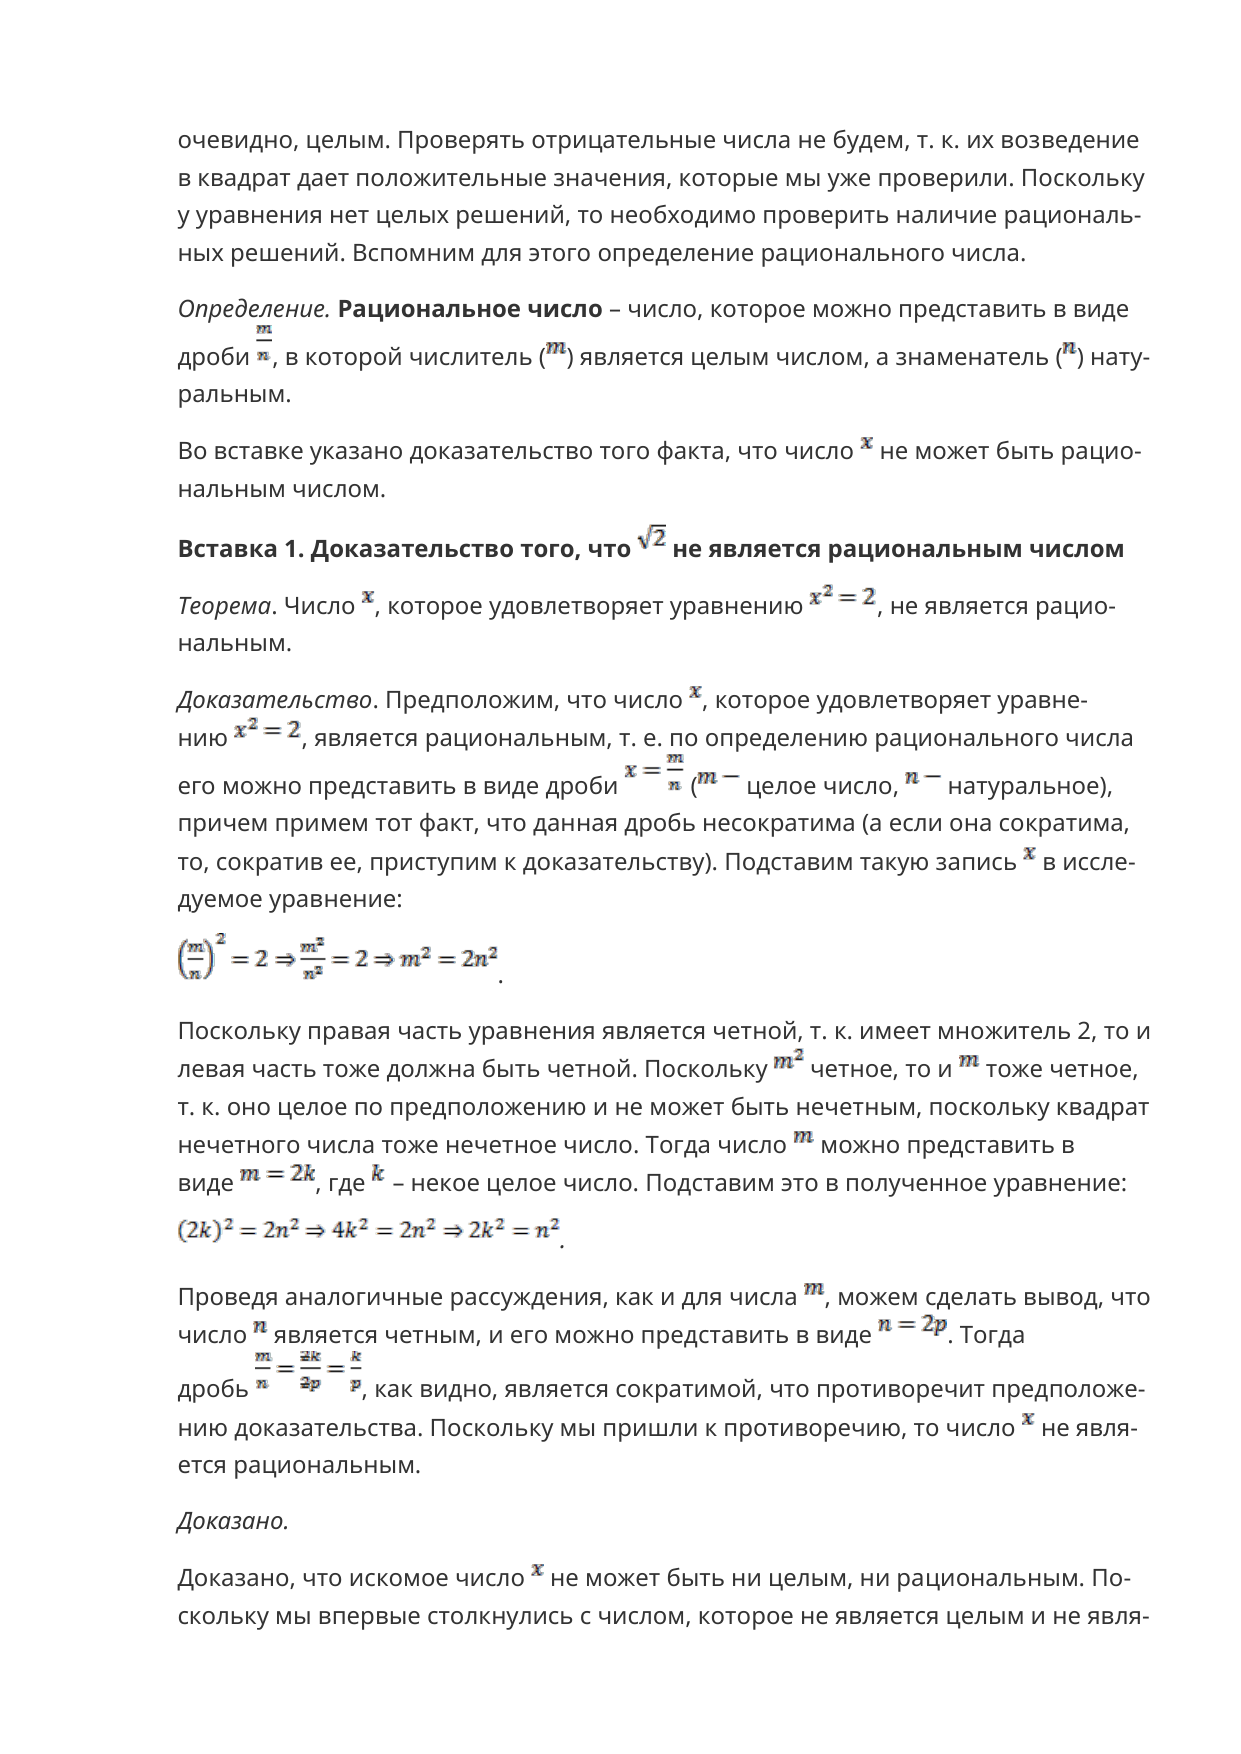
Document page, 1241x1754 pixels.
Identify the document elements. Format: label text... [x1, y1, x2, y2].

text Во вставке указано доказательство того факта, что число не может быть рациональным числом. [177, 428, 1152, 504]
text Теорема. Число , которое удовлетворяет уравнению , не является рациональным. [177, 583, 1152, 658]
picture [809, 582, 877, 614]
picture [253, 1312, 268, 1344]
picture [637, 522, 666, 557]
picture [1023, 838, 1036, 871]
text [177, 1556, 1152, 1631]
picture [531, 1555, 544, 1587]
picture [240, 1160, 315, 1192]
picture [371, 1160, 386, 1192]
text Доказательство. Предположим, что число , которое удовлетворяет уравнению , является рациональным, т. е. по определению рационального числа его можно представить в виде дроби ( целое число, натуральное), причем примем тот факт, что данная дробь несократима (а если она сократима, то, сократив ее, приступим к доказательству). Подставим такую запись в исследуемое уравнение: [177, 677, 1152, 914]
picture [361, 582, 375, 614]
text Доказано. [177, 1499, 1152, 1537]
picture [860, 428, 873, 460]
picture [905, 763, 942, 795]
picture [689, 677, 702, 709]
picture [255, 1351, 362, 1398]
picture [1022, 1404, 1035, 1436]
picture [256, 324, 272, 365]
picture [878, 1312, 947, 1344]
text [177, 118, 1152, 268]
picture [793, 1122, 814, 1154]
text Поскольку правая часть уравнения является четной, т. к. имеет множитель 2, то и левая часть тоже должна быть четной. Поскольку четное, то и тоже четное, т. к. оно целое по предположению и не может быть нечетным, поскольку квадрат нечетного числа тоже нечетное число. Тогда число можно представить в виде , где – некое целое число. Подставим это в полученное уравнение: [177, 1009, 1152, 1199]
picture [177, 933, 498, 984]
picture [959, 1046, 980, 1078]
picture [773, 1046, 804, 1078]
picture [697, 763, 740, 795]
picture [234, 715, 302, 747]
picture [804, 1274, 825, 1306]
text Вставка 1. Доказательство того, что не является рациональным числом [177, 523, 1152, 564]
picture [1062, 333, 1077, 365]
picture [177, 1217, 560, 1249]
text Проведя аналогичные рассуждения, как и для числа , можем сделать вывод, что число является четным, и его можно представить в виде . Тогда дробь , как видно, является сократимой, что противоречит предположению доказательства. Поскольку мы пришли к противоречию, то число не является рациональным. [177, 1274, 1152, 1481]
picture [624, 753, 684, 795]
picture [546, 333, 567, 365]
text Определение. Рациональное число – число, которое можно представить в виде дроби , в которой числитель () является целым числом, а знаменатель () натуральным. [177, 287, 1152, 409]
